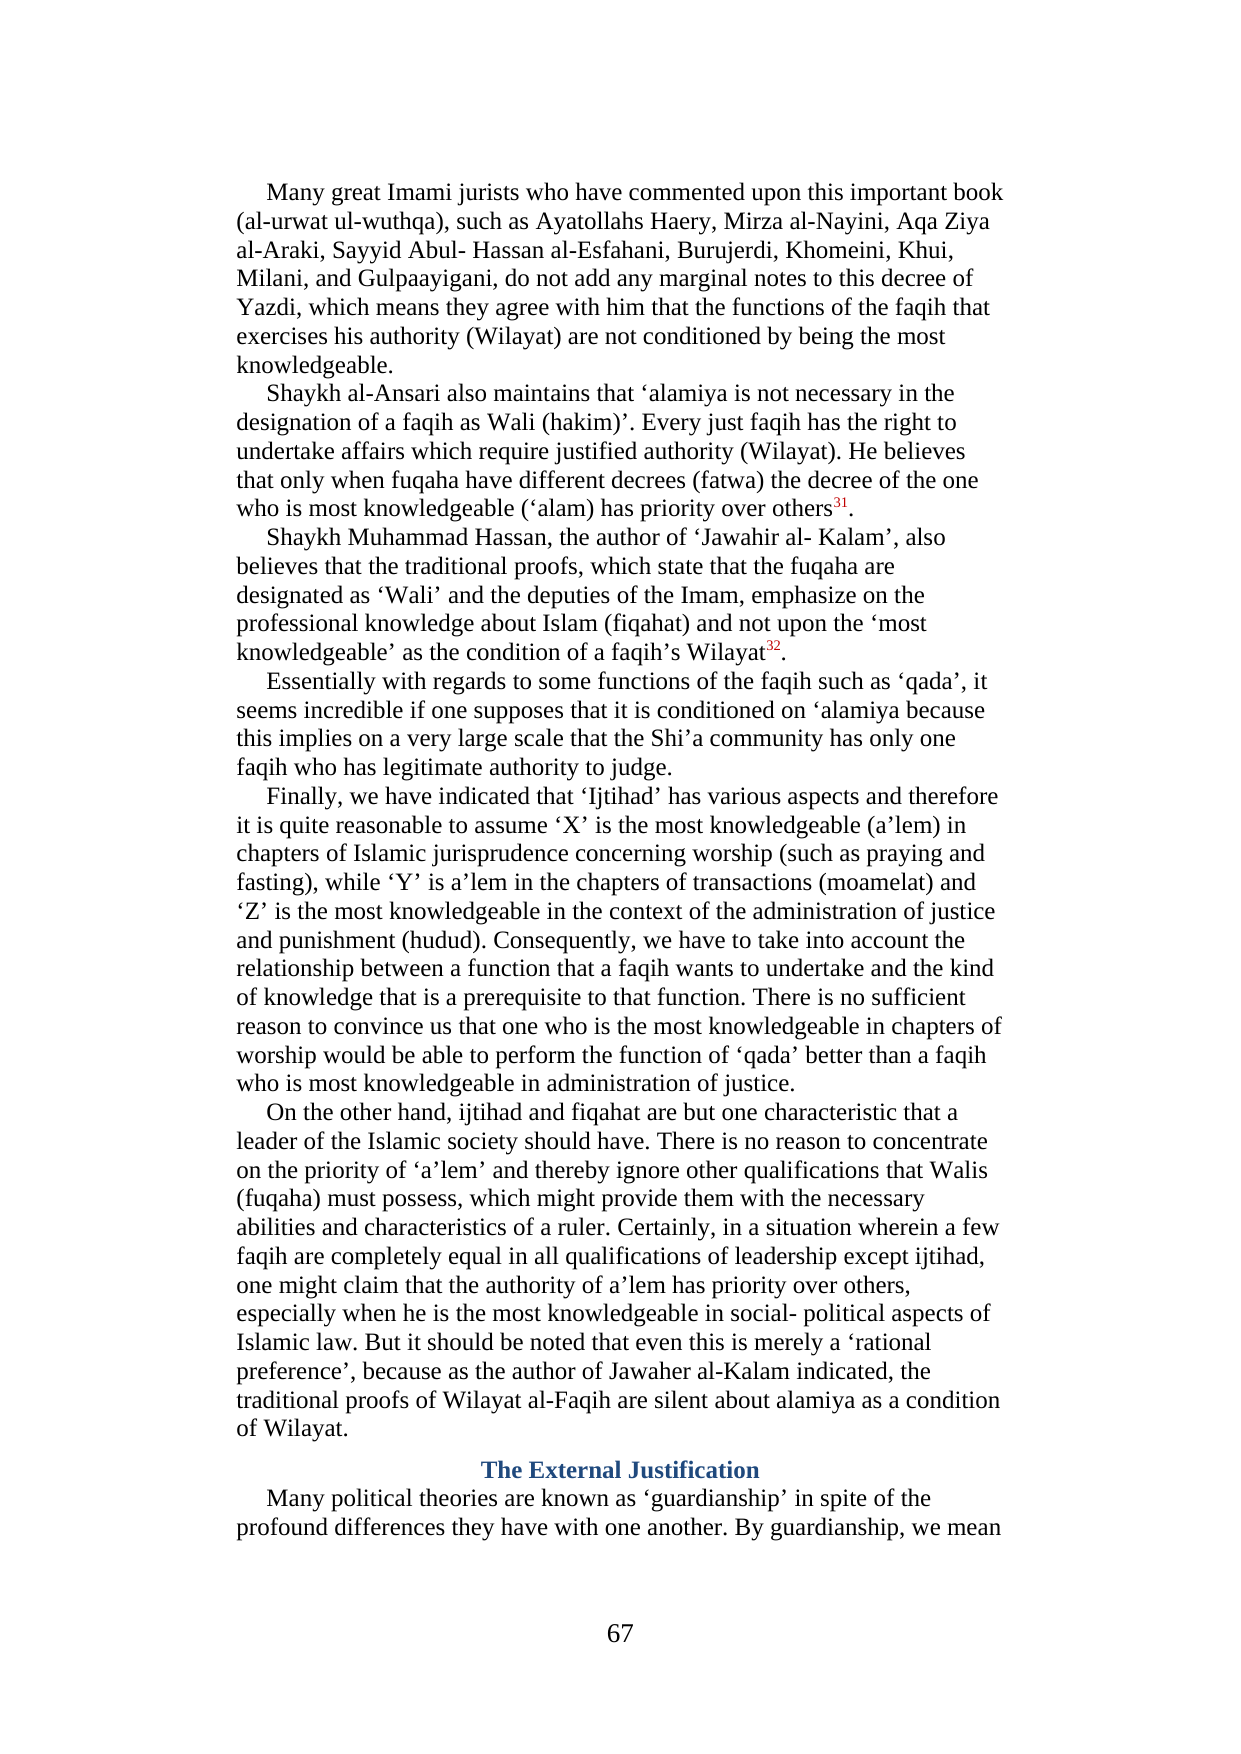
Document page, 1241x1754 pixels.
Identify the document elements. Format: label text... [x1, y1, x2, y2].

subtitle The External Justification [236, 1455, 1004, 1483]
text Shaykh Muhammad Hassan, the author of ‘Jawahir al- Kalam’, also believes that the traditional proofs, which state that the fuqaha are designated as ‘Wali’ and the deputies of the Imam, emphasize on the professional knowledge about Islam (fiqahat) and not upon the ‘most knowledgeable’ as the condition of a faqih’s Wilayat32. [236, 522, 1004, 666]
text Essentially with regards to some functions of the faqih such as ‘qada’, it seems incredible if one supposes that it is conditioned on ‘alamiya because this implies on a very large scale that the Shi’a community has only one faqih who has legitimate authority to judge. [236, 666, 1004, 781]
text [236, 1483, 1004, 1541]
text Shaykh al-Ansari also maintains that ‘alamiya is not necessary in the designation of a faqih as Wali (hakim)’. Every just faqih has the right to undertake affairs which require justified authority (Wilayat). He believes that only when fuqaha have different decrees (fatwa) the decree of the one who is most knowledgeable (‘alam) has priority over others31. [236, 378, 1004, 522]
text Finally, we have indicated that ‘Ijtihad’ has various aspects and therefore it is quite reasonable to assume ‘X’ is the most knowledgeable (a’lem) in chapters of Islamic jurisprudence concerning worship (such as praying and fasting), while ‘Y’ is a’lem in the chapters of transactions (moamelat) and ‘Z’ is the most knowledgeable in the context of the administration of justice and punishment (hudud). Consequently, we have to take into account the relationship between a function that a faqih wants to undertake and the kind of knowledge that is a prerequisite to that function. There is no sufficient reason to convince us that one who is the most knowledgeable in chapters of worship would be able to perform the function of ‘qada’ better than a faqih who is most knowledgeable in administration of justice. [236, 781, 1004, 1097]
text Many great Imami jurists who have commented upon this important book (al-urwat ul-wuthqa), such as Ayatollahs Haery, Mirza al-Nayini, Aqa Ziya al-Araki, Sayyid Abul- Hassan al-Esfahani, Burujerdi, Khomeini, Khui, Milani, and Gulpaayigani, do not add any marginal notes to this decree of Yazdi, which means they agree with him that the functions of the faqih that exercises his authority (Wilayat) are not conditioned by being the most knowledgeable. [236, 177, 1004, 378]
text On the other hand, ijtihad and fiqahat are but one characteristic that a leader of the Islamic society should have. There is no reason to concentrate on the priority of ‘a’lem’ and thereby ignore other qualifications that Walis (fuqaha) must possess, which might provide them with the necessary abilities and characteristics of a ruler. Certainly, in a situation wherein a few faqih are completely equal in all qualifications of leadership except ijtihad, one might claim that the authority of a’lem has priority over others, especially when he is the most knowledgeable in social- political aspects of Islamic law. But it should be noted that even this is merely a ‘rational preference’, because as the author of Jawaher al-Kalam indicated, the traditional proofs of Wilayat al-Faqih are silent about alamiya as a condition of Wilayat. [236, 1097, 1004, 1442]
